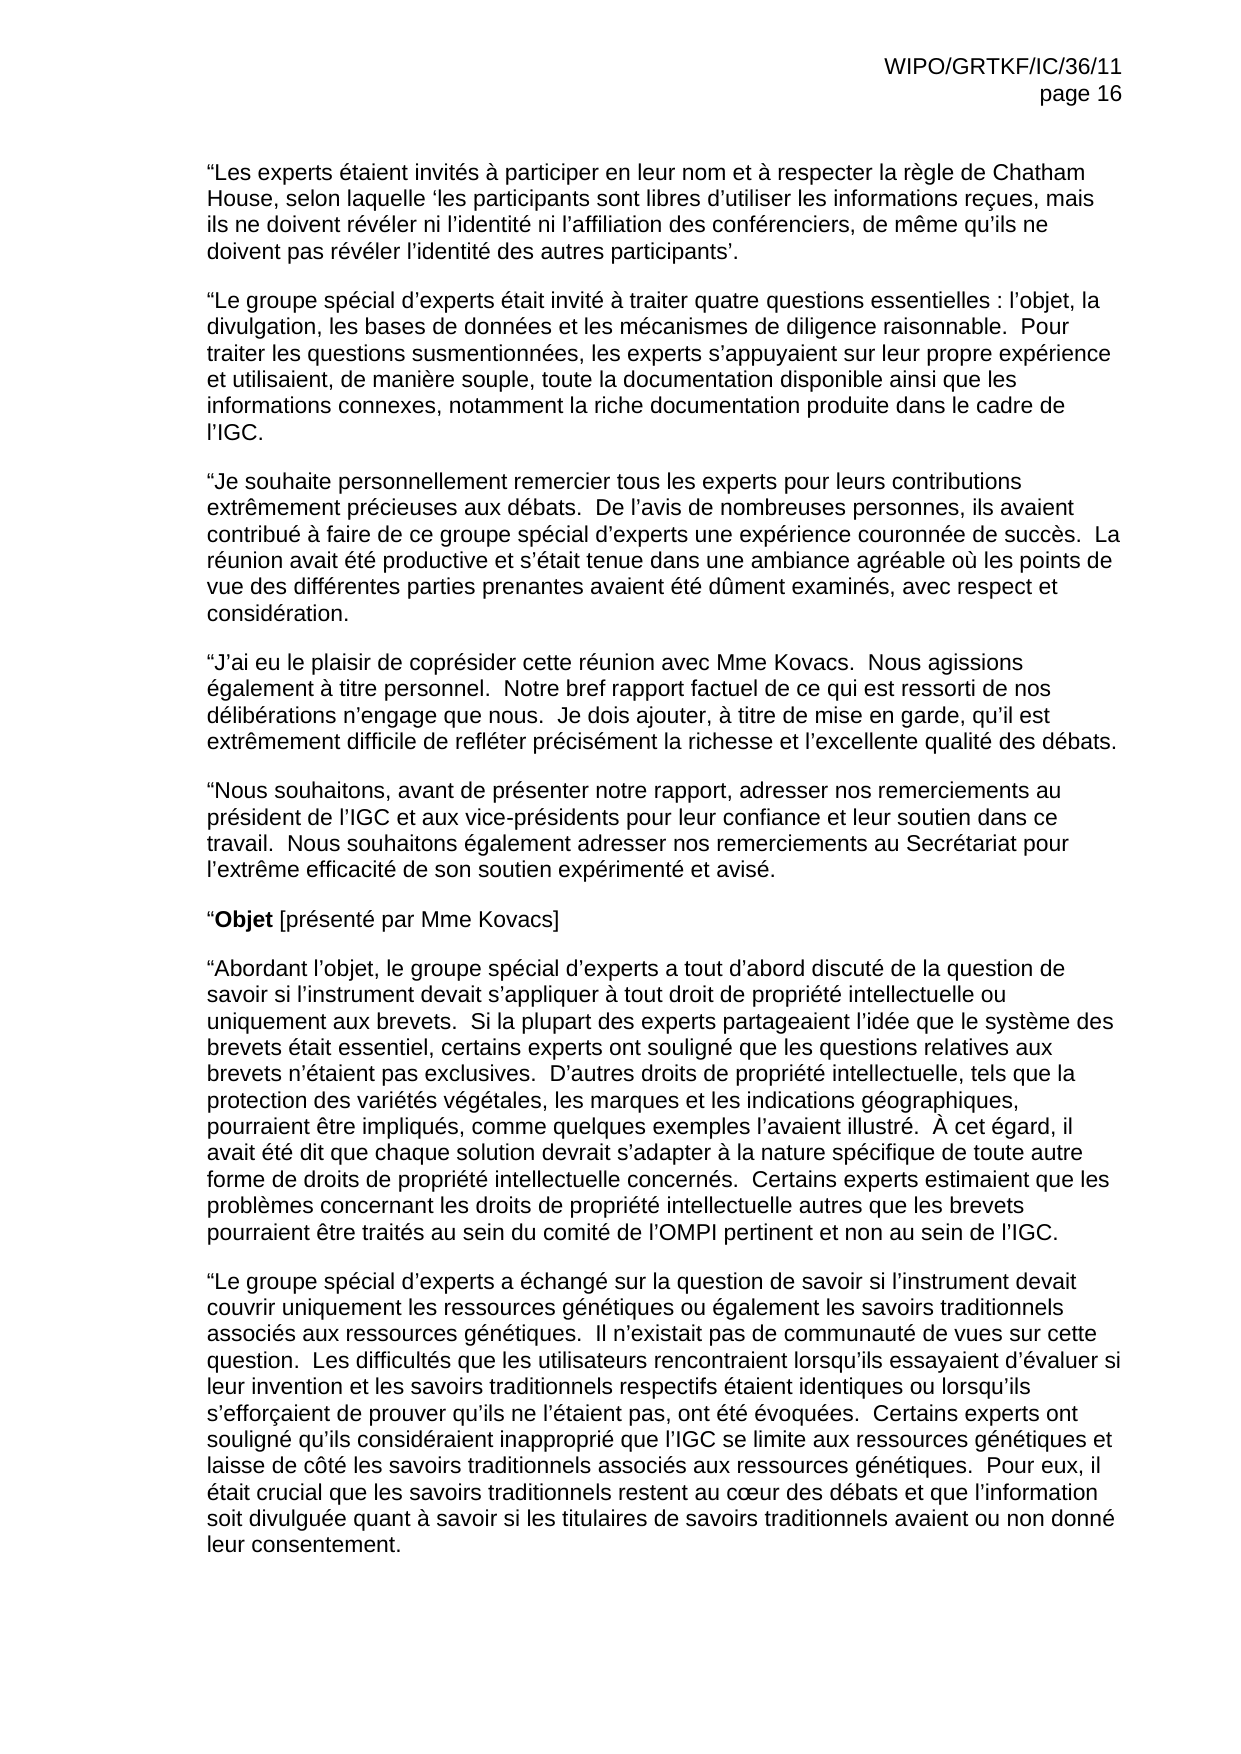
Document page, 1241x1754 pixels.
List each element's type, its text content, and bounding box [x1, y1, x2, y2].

list “J’ai eu le plaisir de coprésider cette réunion avec Mme Kovacs. Nous agissions également à titre personnel. Notre bref rapport factuel de ce qui est ressorti de nos délibérations n’engage que nous. Je dois ajouter, à titre de mise en garde, qu’il est extrêmement difficile de refléter précisément la richesse et l’excellente qualité des débats. [207, 649, 1122, 754]
list “Le groupe spécial d’experts a échangé sur la question de savoir si l’instrument devait couvrir uniquement les ressources génétiques ou également les savoirs traditionnels associés aux ressources génétiques. Il n’existait pas de communauté de vues sur cette question. Les difficultés que les utilisateurs rencontraient lorsqu’ils essayaient d’évaluer si leur invention et les savoirs traditionnels respectifs étaient identiques ou lorsqu’ils s’efforçaient de prouver qu’ils ne l’étaient pas, ont été évoquées. Certains experts ont souligné qu’ils considéraient inapproprié que l’IGC se limite aux ressources génétiques et laisse de côté les savoirs traditionnels associés aux ressources génétiques. Pour eux, il était crucial que les savoirs traditionnels restent au cœur des débats et que l’information soit divulguée quant à savoir si les titulaires de savoirs traditionnels avaient ou non donné leur consentement. [207, 1268, 1122, 1558]
list “Les experts étaient invités à participer en leur nom et à respecter la règle de Chatham House, selon laquelle ‘les participants sont libres d’utiliser les informations reçues, mais ils ne doivent révéler ni l’identité ni l’affiliation des conférenciers, de même qu’ils ne doivent pas révéler l’identité des autres participants’. [207, 158, 1122, 264]
list “Le groupe spécial d’experts était invité à traiter quatre questions essentielles : l’objet, la divulgation, les bases de données et les mécanismes de diligence raisonnable. Pour traiter les questions susmentionnées, les experts s’appuyaient sur leur propre expérience et utilisaient, de manière souple, toute la documentation disponible ainsi que les informations connexes, notamment la riche documentation produite dans le cadre de l’IGC. [207, 287, 1122, 445]
list “Objet [présenté par Mme Kovacs] [207, 906, 1122, 932]
list “Je souhaite personnellement remercier tous les experts pour leurs contributions extrêmement précieuses aux débats. De l’avis de nombreuses personnes, ils avaient contribué à faire de ce groupe spécial d’experts une expérience couronnée de succès. La réunion avait été productive et s’était tenue dans une ambiance agréable où les points de vue des différentes parties prenantes avaient été dûment examinés, avec respect et considération. [207, 468, 1122, 626]
list “Nous souhaitons, avant de présenter notre rapport, adresser nos remerciements au président de l’IGC et aux vice-présidents pour leur confiance et leur soutien dans ce travail. Nous souhaitons également adresser nos remerciements au Secrétariat pour l’extrême efficacité de son soutien expérimenté et avisé. [207, 777, 1122, 883]
list “Abordant l’objet, le groupe spécial d’experts a tout d’abord discuté de la question de savoir si l’instrument devait s’appliquer à tout droit de propriété intellectuelle ou uniquement aux brevets. Si la plupart des experts partageaient l’idée que le système des brevets était essentiel, certains experts ont souligné que les questions relatives aux brevets n’étaient pas exclusives. D’autres droits de propriété intellectuelle, tels que la protection des variétés végétales, les marques et les indications géographiques, pourraient être impliqués, comme quelques exemples l’avaient illustré. À cet égard, il avait été dit que chaque solution devrait s’adapter à la nature spécifique de toute autre forme de droits de propriété intellectuelle concernés. Certains experts estimaient que les problèmes concernant les droits de propriété intellectuelle autres que les brevets pourraient être traités au sein du comité de l’OMPI pertinent et non au sein de l’IGC. [207, 955, 1122, 1245]
